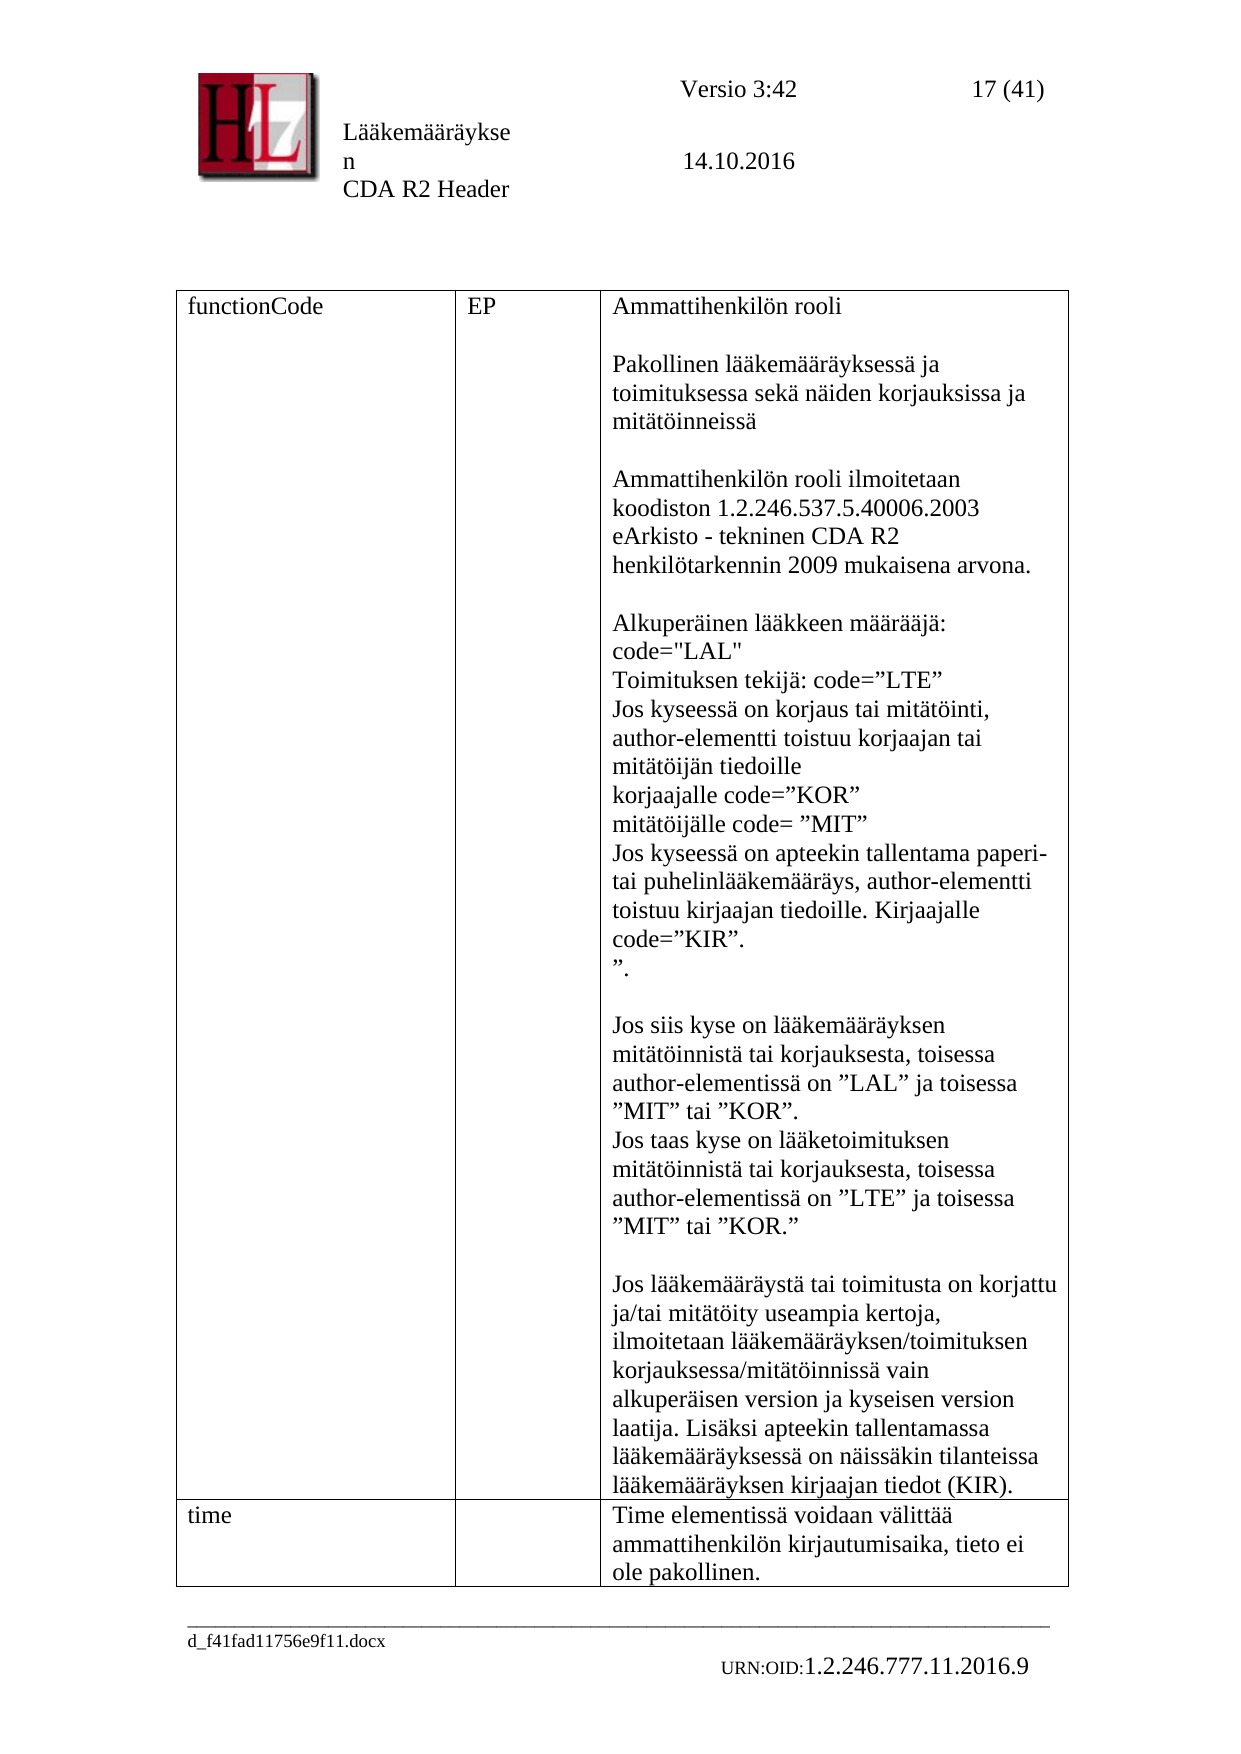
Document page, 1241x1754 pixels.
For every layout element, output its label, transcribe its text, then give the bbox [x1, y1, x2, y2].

table_cell EP [456, 291, 600, 1499]
table_cell time [177, 1500, 455, 1586]
table_cell functionCode [177, 291, 455, 1499]
picture [198, 73, 321, 182]
table_cell Ammattihenkilön rooli Pakollinen lääkemääräyksessä ja toimituksessa sekä näiden korjauksissa ja mitätöinneissä Ammattihenkilön rooli ilmoitetaan koodiston 1.2.246.537.5.40006.2003 eArkisto - tekninen CDA R2 henkilötarkennin 2009 mukaisena arvona. Alkuperäinen lääkkeen määrääjä: code="LAL" Toimituksen tekijä: code=”LTE” Jos kyseessä on korjaus tai mitätöinti, author-elementti toistuu korjaajan tai mitätöijän tiedoille korjaajalle code=”KOR” mitätöijälle code= ”MIT” Jos kyseessä on apteekin tallentama paperi- tai puhelinlääkemääräys, author-elementti toistuu kirjaajan tiedoille. Kirjaajalle code=”KIR”. ”. Jos siis kyse on lääkemääräyksen mitätöinnistä tai korjauksesta, toisessa author-elementissä on ”LAL” ja toisessa ”MIT” tai ”KOR”. Jos taas kyse on lääketoimituksen mitätöinnistä tai korjauksesta, toisessa author-elementissä on ”LTE” ja toisessa ”MIT” tai ”KOR.” Jos lääkemääräystä tai toimitusta on korjattu ja/tai mitätöity useampia kertoja, ilmoitetaan lääkemääräyksen/toimituksen korjauksessa/mitätöinnissä vain alkuperäisen version ja kyseisen version laatija. Lisäksi apteekin tallentamassa lääkemääräyksessä on näissäkin tilanteissa lääkemääräyksen kirjaajan tiedot (KIR). [601, 291, 1068, 1499]
table_cell [456, 1500, 600, 1586]
table_cell Time elementissä voidaan välittää ammattihenkilön kirjautumisaika, tieto ei ole pakollinen. [601, 1500, 1068, 1586]
